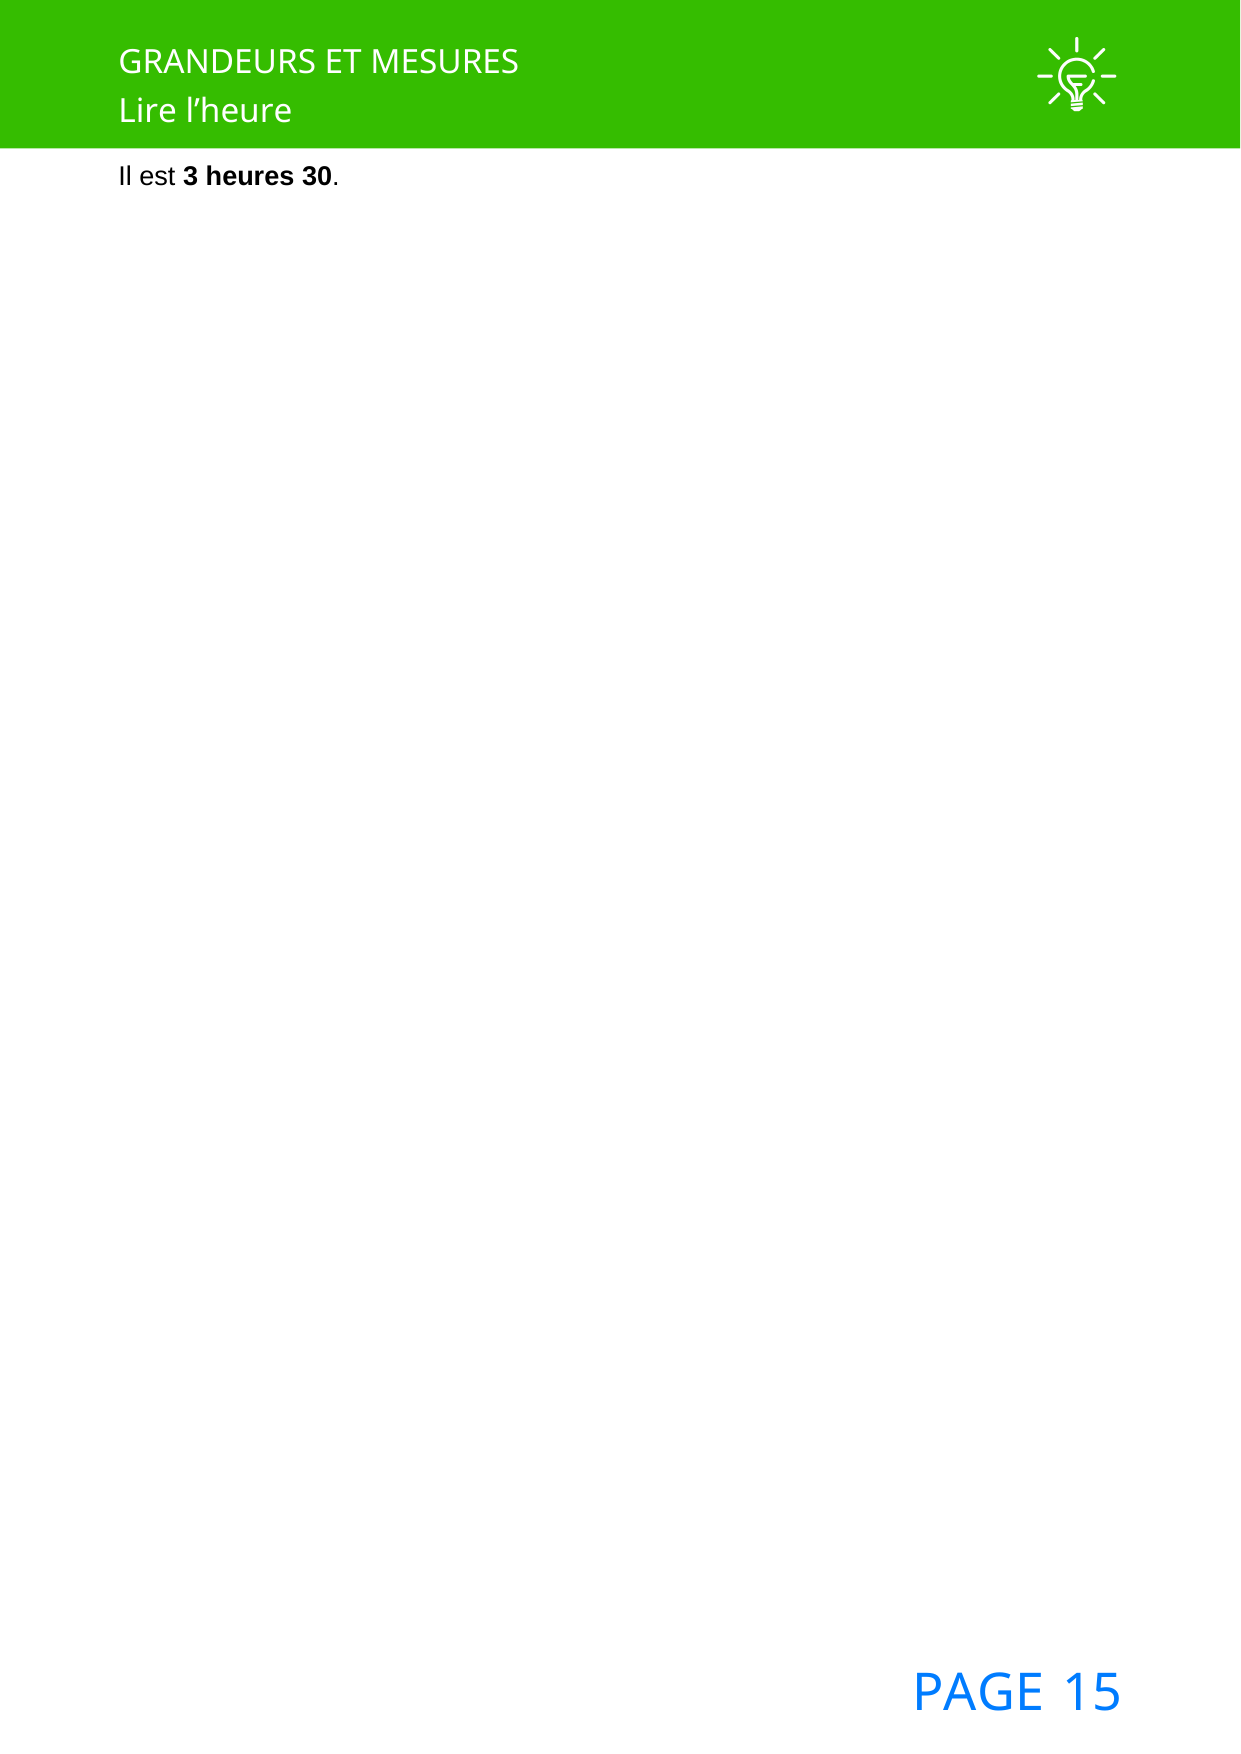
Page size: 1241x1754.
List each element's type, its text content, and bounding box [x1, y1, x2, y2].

text Il est 3 heures 30. [118, 160, 1122, 192]
picture [1034, 37, 1123, 114]
